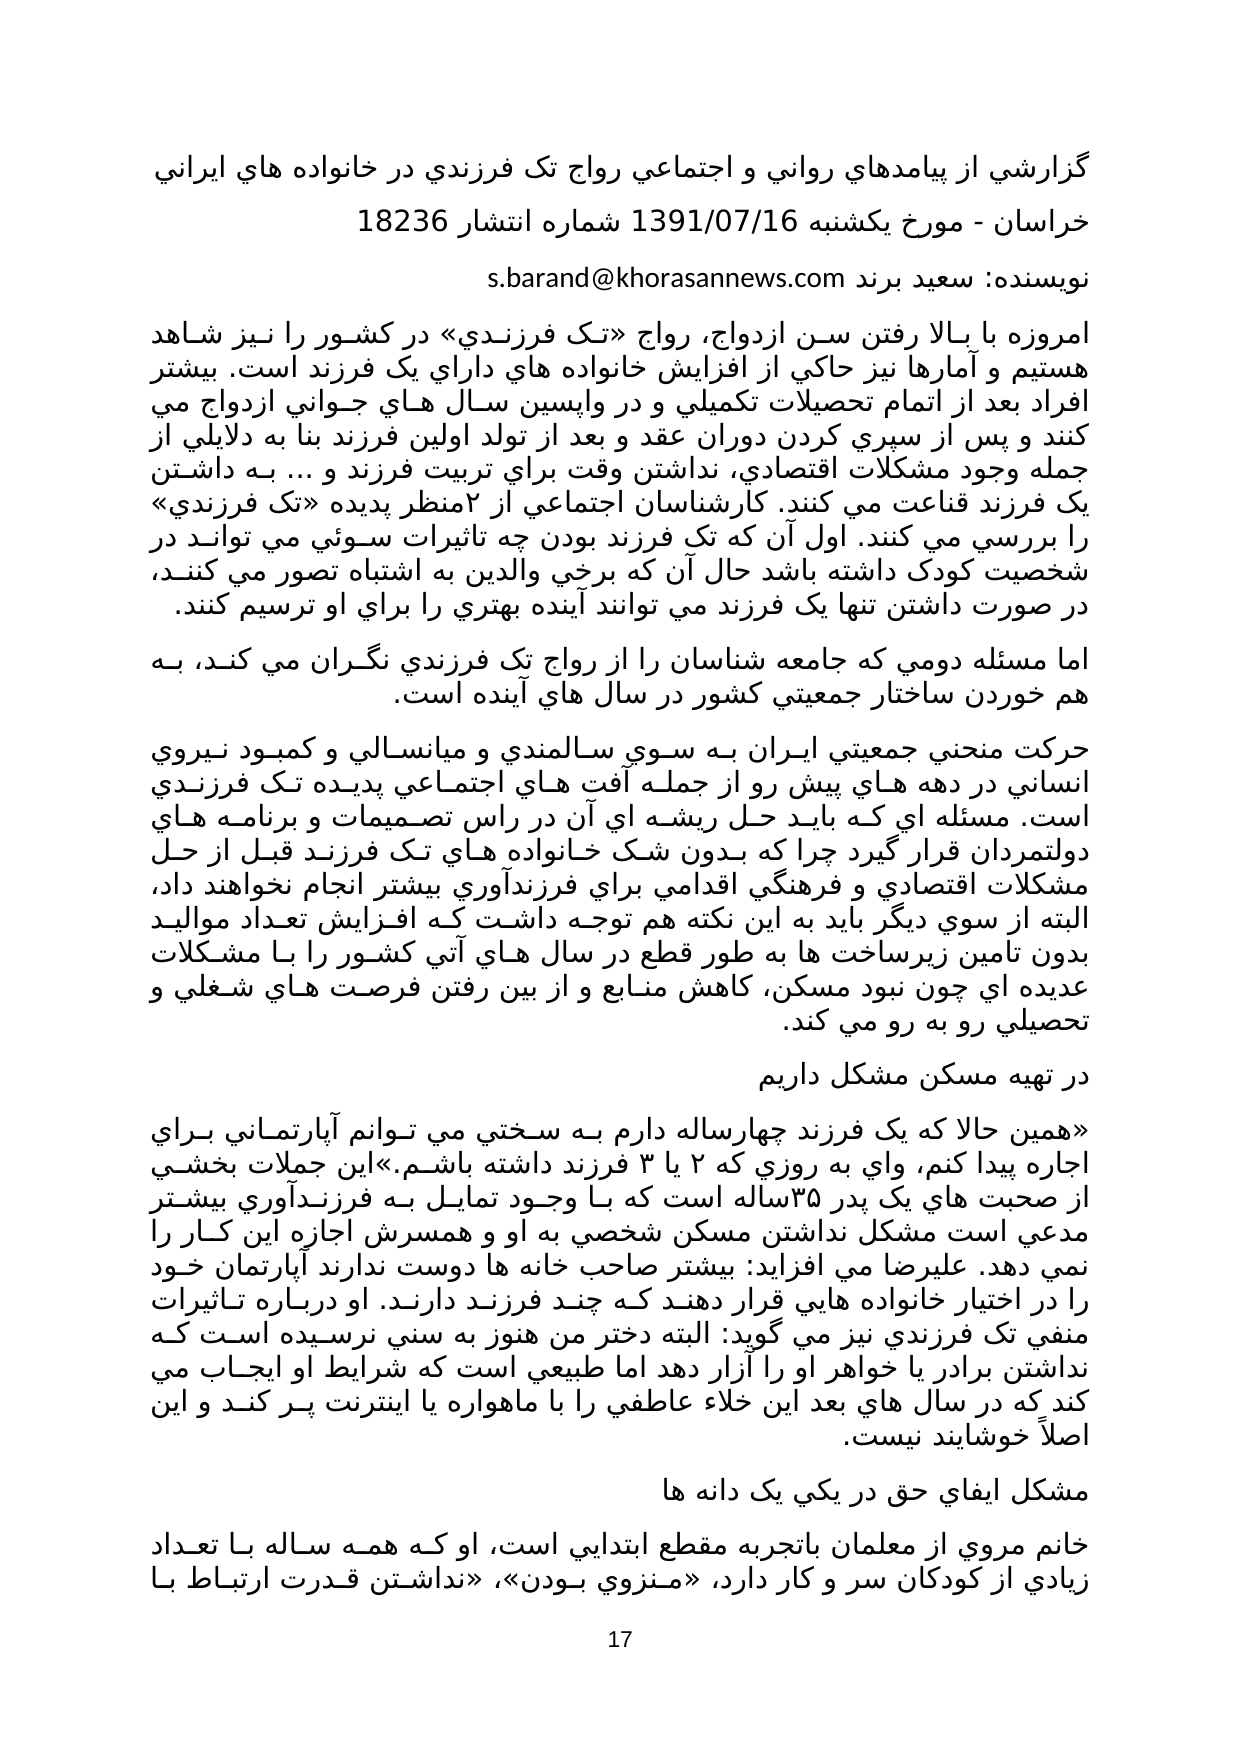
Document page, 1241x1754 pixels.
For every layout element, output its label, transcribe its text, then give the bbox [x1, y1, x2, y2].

text گزارشي از پيامدهاي رواني و اجتماعي رواج تک فرزندي در خانواده هاي ايراني [150, 150, 1090, 184]
text امروزه با بالا رفتن سن ازدواج، رواج «تک فرزندي» در کشور را نيز شاهد هستيم و آمارها نيز حاکي از افزايش خانواده هاي داراي يک فرزند است. بيشتر افراد بعد از اتمام تحصيلات تکميلي و در واپسين سال هاي جواني ازدواج مي کنند و پس از سپري کردن دوران عقد و بعد از تولد اولين فرزند بنا به دلايلي از جمله وجود مشکلات اقتصادي، نداشتن وقت براي تربيت فرزند و ... به داشتن يک فرزند قناعت مي کنند. کارشناسان اجتماعي از ۲منظر پديده «تک فرزندي» را بررسي مي کنند. اول آن که تک فرزند بودن چه تاثيرات سوئي مي تواند در شخصيت کودک داشته باشد حال آن که برخي والدين به اشتباه تصور مي کنند، در صورت داشتن تنها يک فرزند مي توانند آينده بهتري را براي او ترسيم کنند. [150, 316, 1090, 622]
text مشکل ايفاي حق در يکي يک دانه ها [150, 1473, 1090, 1507]
text «همين حالا که يک فرزند چهارساله دارم به سختي مي توانم آپارتماني براي اجاره پيدا کنم، واي به روزي که ۲ يا ۳ فرزند داشته باشم.»اين جملات بخشي از صحبت هاي يک پدر ۳۵ساله است که با وجود تمايل به فرزندآوري بيشتر مدعي است مشکل نداشتن مسکن شخصي به او و همسرش اجازه اين کار را نمي دهد. عليرضا مي افزايد: بيشتر صاحب خانه ها دوست ندارند آپارتمان خود را در اختيار خانواده هايي قرار دهند که چند فرزند دارند. او درباره تاثيرات منفي تک فرزندي نيز مي گويد: البته دختر من هنوز به سني نرسيده است که نداشتن برادر يا خواهر او را آزار دهد اما طبيعي است که شرايط او ايجاب مي کند که در سال هاي بعد اين خلاء عاطفي را با ماهواره يا اينترنت پر کند و اين اصلاً خوشايند نيست. [150, 1112, 1090, 1452]
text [150, 1528, 1090, 1596]
text نويسنده: سعيد برند s.barand@khorasannews.com [150, 259, 1090, 295]
text در تهيه مسکن مشکل داريم [150, 1058, 1090, 1092]
text خراسان - مورخ یکشنبه 1391/07/16 شماره انتشار 18236 [150, 205, 1090, 239]
text اما مسئله دومي که جامعه شناسان را از رواج تک فرزندي نگران مي کند، به هم خوردن ساختار جمعيتي کشور در سال هاي آينده است. [150, 642, 1090, 710]
text حرکت منحني جمعيتي ايران به سوي سالمندي و ميانسالي و کمبود نيروي انساني در دهه هاي پيش رو از جمله آفت هاي اجتماعي پديده تک فرزندي است. مسئله اي که بايد حل ريشه اي آن در راس تصميمات و برنامه هاي دولتمردان قرار گيرد چرا که بدون شک خانواده هاي تک فرزند قبل از حل مشکلات اقتصادي و فرهنگي اقدامي براي فرزندآوري بيشتر انجام نخواهند داد، البته از سوي ديگر بايد به اين نکته هم توجه داشت که افزايش تعداد مواليد بدون تامين زيرساخت ها به طور قطع در سال هاي آتي کشور را با مشکلات عديده اي چون نبود مسکن، کاهش منابع و از بين رفتن فرصت هاي شغلي و تحصيلي رو به رو مي کند. [150, 731, 1090, 1037]
